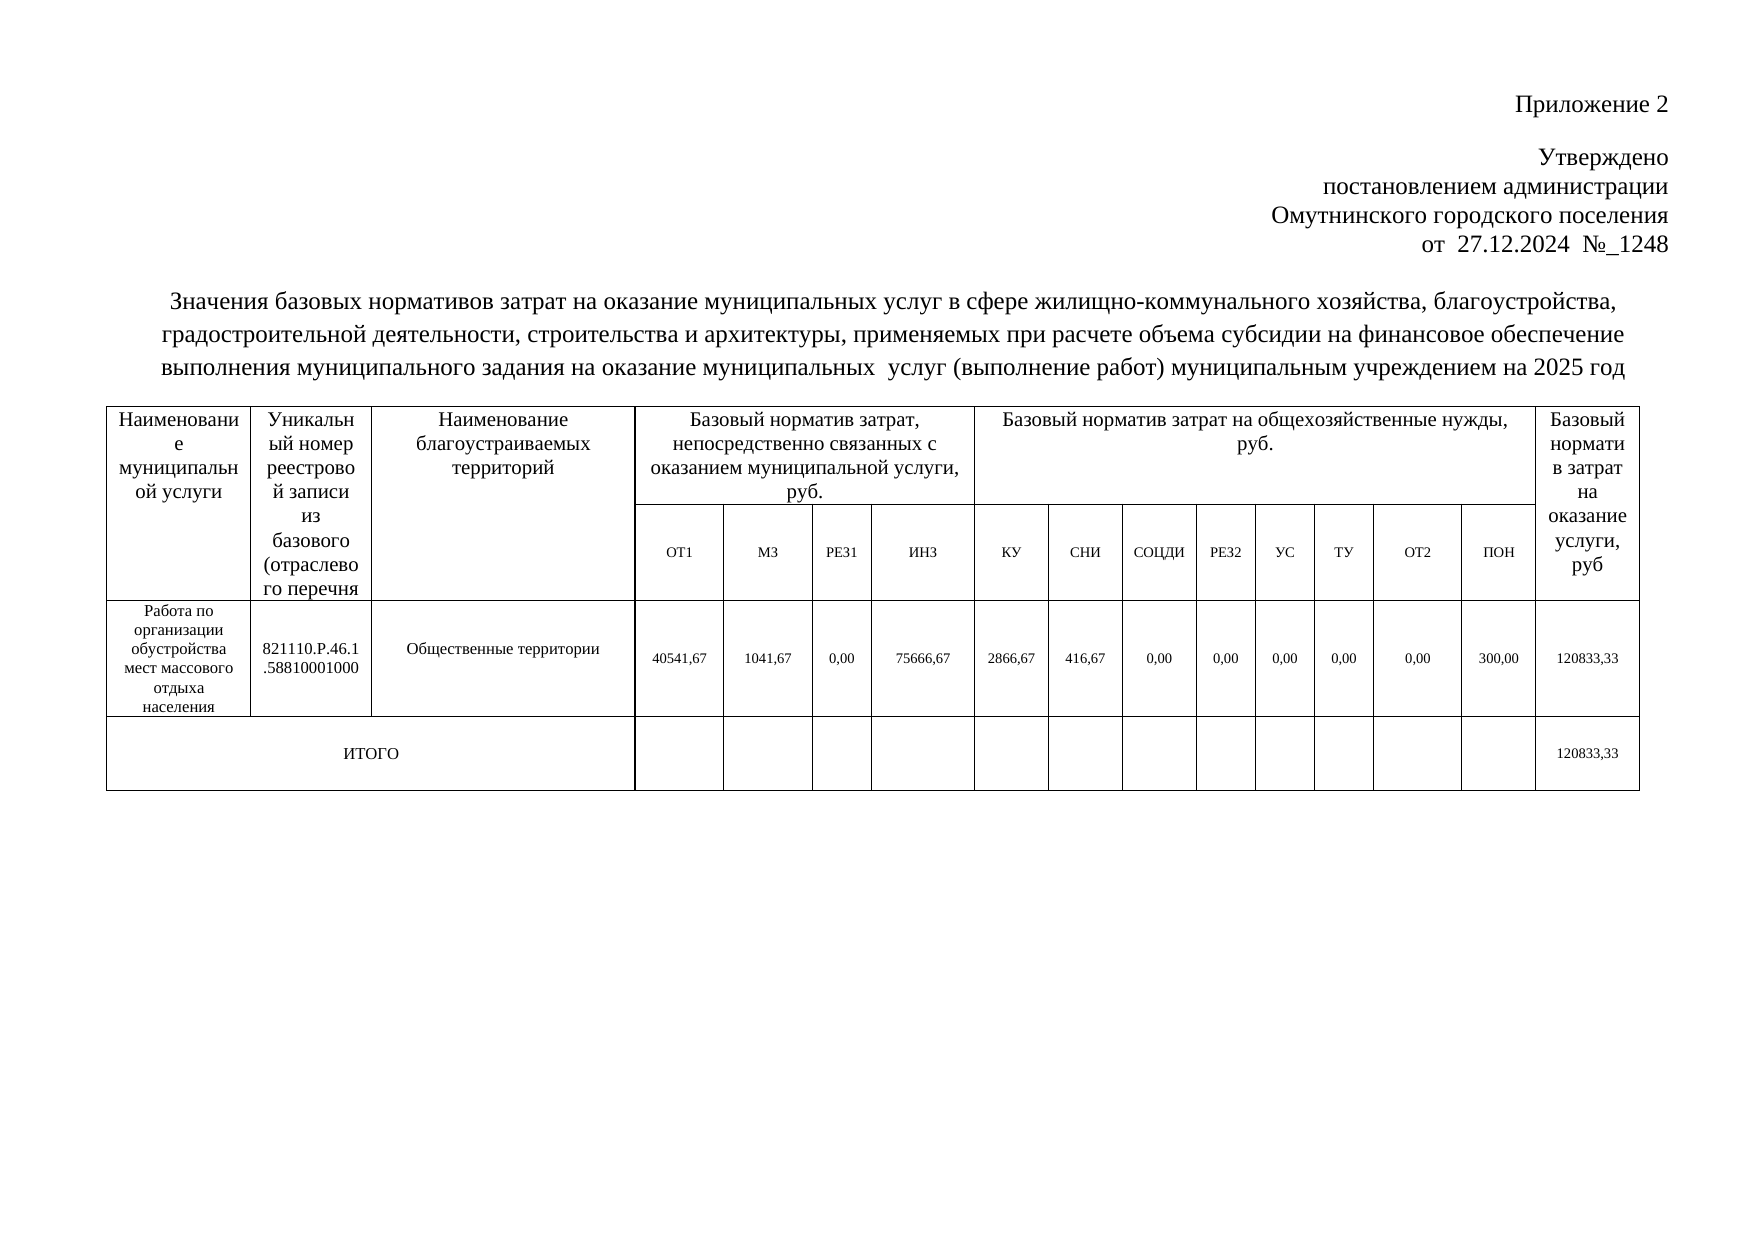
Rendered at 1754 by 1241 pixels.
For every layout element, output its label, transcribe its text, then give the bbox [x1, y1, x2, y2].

table_cell 2866,67 [975, 601, 1048, 716]
table_cell 40541,67 [636, 601, 723, 716]
table_cell [975, 717, 1048, 790]
table_header Уникальный номер реестровой записи из базового (отраслевого перечня [251, 407, 371, 600]
table_cell ОТ1 [636, 505, 723, 600]
table_cell СОЦДИ [1123, 505, 1196, 600]
text Приложение 2 [118, 89, 1668, 117]
table_cell ОТ2 [1374, 505, 1461, 600]
table_cell КУ [975, 505, 1048, 600]
table_cell [1256, 717, 1314, 790]
table_cell [813, 717, 871, 790]
table_cell Общественные территории [372, 601, 634, 716]
table_cell ПОН [1462, 505, 1535, 600]
text Утверждено [118, 142, 1668, 171]
table_cell 0,00 [1123, 601, 1196, 716]
text от 27.12.2024 №_1248 [118, 229, 1668, 257]
text Омутнинского городского поселения [118, 200, 1668, 229]
table_cell [636, 717, 723, 790]
table_cell 0,00 [1256, 601, 1314, 716]
table_cell [872, 717, 974, 790]
text постановлением администрации [118, 171, 1668, 200]
table_cell 75666,67 [872, 601, 974, 716]
table_cell 0,00 [1374, 601, 1461, 716]
table_header Наименование муниципальной услуги [107, 407, 250, 600]
table_cell 120833,33 [1536, 717, 1639, 790]
text Значения базовых нормативов затрат на оказание муниципальных услуг в сфере жилищно-коммунального хозяйства, благоустройства, градостроительной деятельности, строительства и архитектуры, применяемых при расчете объема субсидии на финансовое обеспечение выполнения муниципального задания на оказание муниципальных услуг (выполнение работ) муниципальным учреждением на 2025 год [118, 286, 1668, 381]
table_cell [1374, 717, 1461, 790]
table_cell ИНЗ [872, 505, 974, 600]
table_cell РЕЗ1 [813, 505, 871, 600]
table_header Базовый норматив затрат, непосредственно связанных с оказанием муниципальной услуги, руб. [636, 407, 974, 503]
table_cell 821110.Р.46.1.58810001000 [251, 601, 371, 716]
table_cell [1123, 717, 1196, 790]
table_cell ТУ [1315, 505, 1373, 600]
table_cell РЕЗ2 [1197, 505, 1255, 600]
table_cell 416,67 [1049, 601, 1122, 716]
table_cell УС [1256, 505, 1314, 600]
table_cell 0,00 [813, 601, 871, 716]
table_header Базовый норматив затрат на общехозяйственные нужды, руб. [975, 407, 1535, 503]
table_header Наименование благоустраиваемых территорий [372, 407, 634, 600]
table_cell ИТОГО [107, 717, 634, 790]
table_header Базовый норматив затрат на оказание услуги, руб [1536, 407, 1639, 600]
table_cell 0,00 [1197, 601, 1255, 716]
table_cell СНИ [1049, 505, 1122, 600]
table_cell 300,00 [1462, 601, 1535, 716]
table_cell [724, 717, 812, 790]
table_cell [1462, 717, 1535, 790]
table_cell 0,00 [1315, 601, 1373, 716]
table_cell [1197, 717, 1255, 790]
table_cell Работа по организации обустройства мест массового отдыха населения [107, 601, 250, 716]
table_cell [1315, 717, 1373, 790]
table_cell 120833,33 [1536, 601, 1639, 716]
table_cell [1049, 717, 1122, 790]
table_cell 1041,67 [724, 601, 812, 716]
table_cell МЗ [724, 505, 812, 600]
